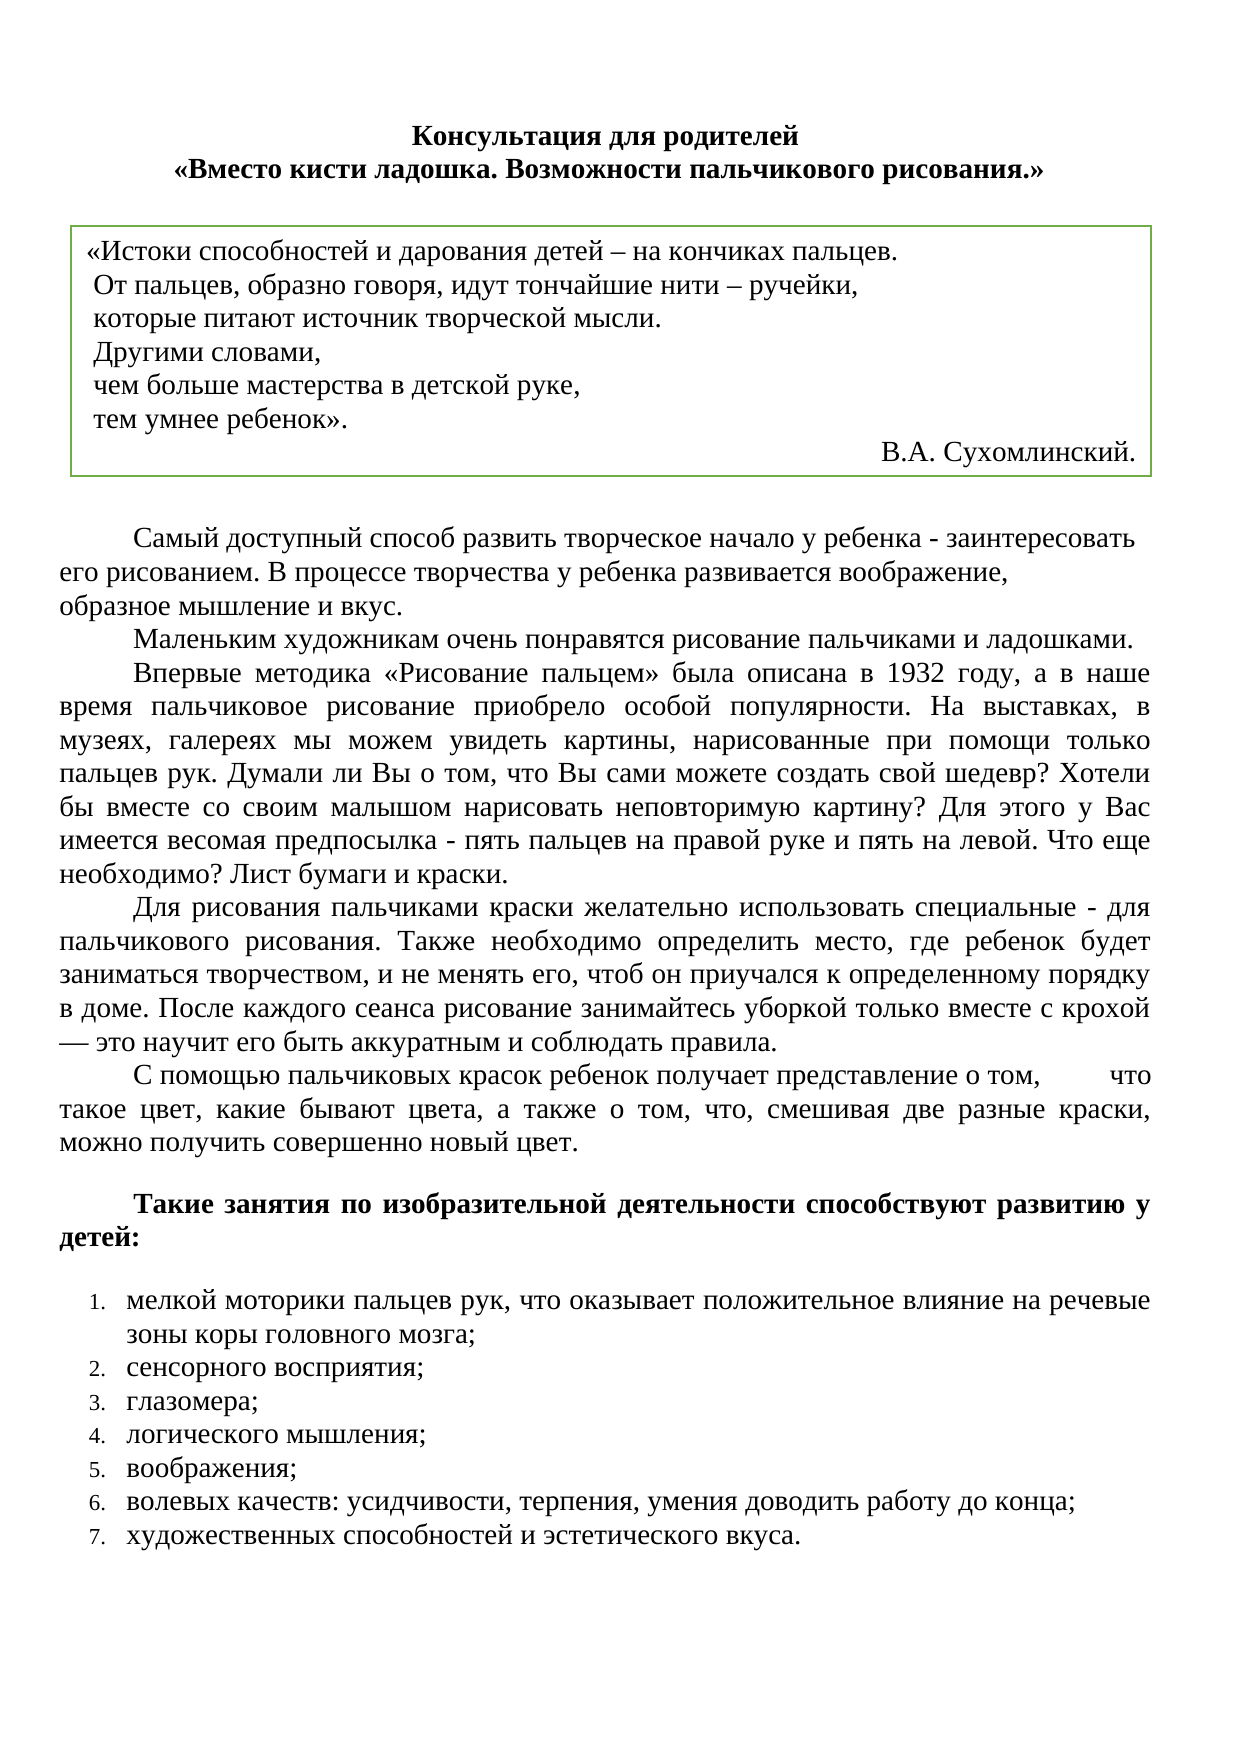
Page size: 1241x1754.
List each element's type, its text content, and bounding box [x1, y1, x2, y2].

text «Вместо кисти ладошка. Возможности пальчикового рисования.» [59, 152, 1152, 185]
text Для рисования пальчиками краски желательно использовать специальные - для пальчикового рисования. Также необходимо определить место, где ребенок будет заниматься творчеством, и не менять его, чтоб он приучался к определенному порядку в доме. После каждого сеанса рисование занимайтесь уборкой только вместе с крохой — это научит его быть аккуратным и соблюдать правила. [59, 889, 1152, 1057]
text С помощью пальчиковых красок ребенок получает представление о том, что такое цвет, какие бывают цвета, а также о том, что, смешивая две разные краски, можно получить совершенно новый цвет. [59, 1057, 1152, 1158]
list художественных способностей и эстетического вкуса. [89, 1517, 1152, 1551]
list сенсорного восприятия; [89, 1349, 1152, 1383]
list воображения; [89, 1450, 1152, 1483]
list мелкой моторики пальцев рук, что оказывает положительное влияние на речевые зоны коры головного мозга; [89, 1282, 1152, 1349]
text Маленьким художникам очень понравятся рисование пальчиками и ладошками. [59, 621, 1152, 655]
list волевых качеств: усидчивости, терпения, умения доводить работу до конца; [89, 1483, 1152, 1517]
text Самый доступный способ развить творческое начало у ребенка - заинтересовать его рисованием. В процессе творчества у ребенка развивается воображение, образное мышление и вкус. [59, 521, 1152, 621]
list логического мышления; [89, 1416, 1152, 1450]
text Такие занятия по изобразительной деятельности способствуют развитию у детей: [59, 1186, 1152, 1253]
text Впервые методика «Рисование пальцем» была описана в 1932 году, а в наше время пальчиковое рисование приобрело особой популярности. На выставках, в музеях, галереях мы можем увидеть картины, нарисованные при помощи только пальцев рук. Думали ли Вы о том, что Вы сами можете создать свой шедевр? Хотели бы вместе со своим малышом нарисовать неповторимую картину? Для этого у Вас имеется весомая предпосылка - пять пальцев на правой руке и пять на левой. Что еще необходимо? Лист бумаги и краски. [59, 655, 1152, 889]
text Консультация для родителей [59, 118, 1152, 152]
list глазомера; [89, 1383, 1152, 1416]
